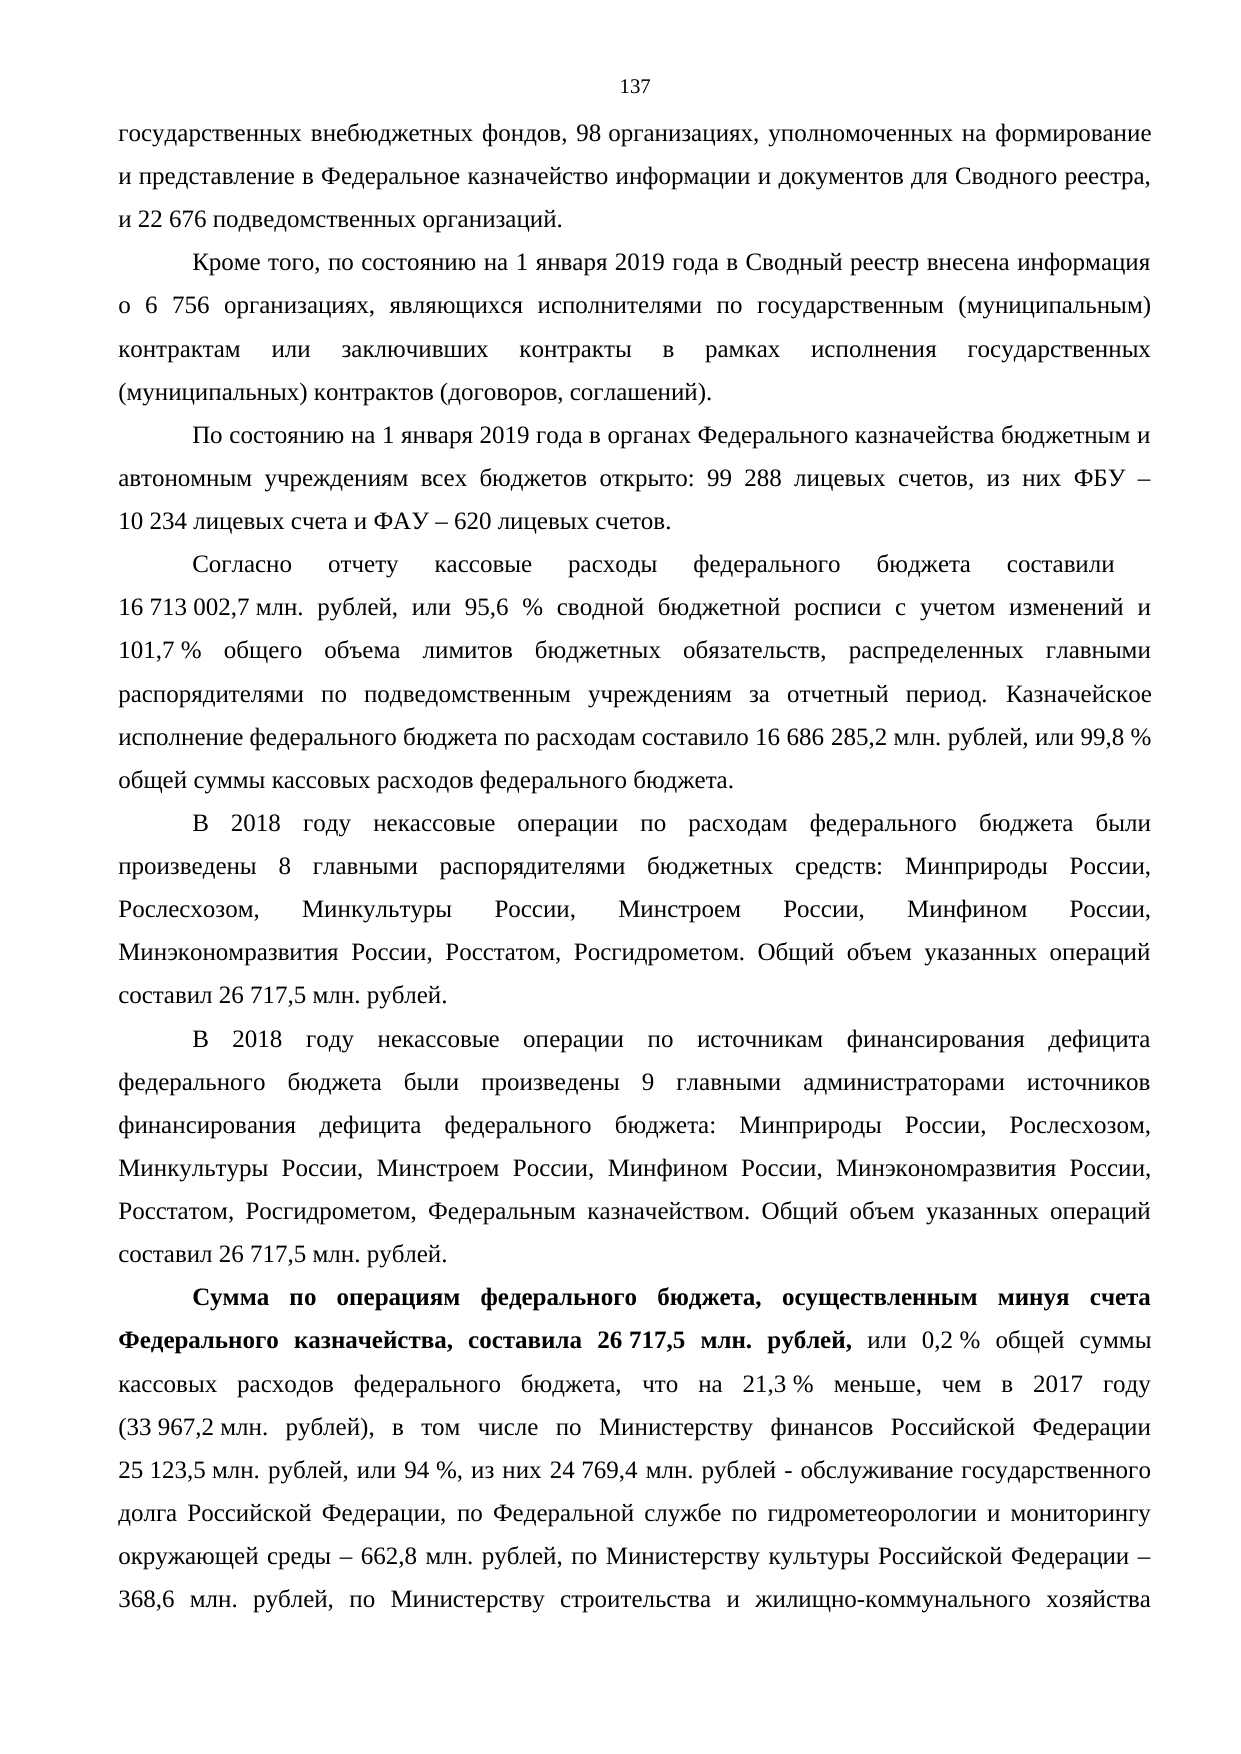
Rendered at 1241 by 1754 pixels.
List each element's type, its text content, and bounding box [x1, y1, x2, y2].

text Согласно отчету кассовые расходы федерального бюджета составили 16 713 002,7 млн. рублей, или 95,6 % сводной бюджетной росписи с учетом изменений и 101,7 % общего объема лимитов бюджетных обязательств, распределенных главными распорядителями по подведомственным учреждениям за отчетный период. Казначейское исполнение федерального бюджета по расходам составило 16 686 285,2 млн. рублей, или 99,8 % общей суммы кассовых расходов федерального бюджета. [118, 549, 1152, 794]
text В 2018 году некассовые операции по источникам финансирования дефицита федерального бюджета были произведены 9 главными администраторами источников финансирования дефицита федерального бюджета: Минприроды России, Рослесхозом, Минкультуры России, Минстроем России, Минфином России, Минэкономразвития России, Росстатом, Росгидрометом, Федеральным казначейством. Общий объем указанных операций составил 26 717,5 млн. рублей. [118, 1024, 1152, 1268]
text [118, 118, 1152, 233]
text Кроме того, по состоянию на 1 января 2019 года в Сводный реестр внесена информация о 6 756 организациях, являющихся исполнителями по государственным (муниципальным) контрактам или заключивших контракты в рамках исполнения государственных (муниципальных) контрактов (договоров, соглашений). [118, 247, 1152, 406]
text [118, 1282, 1152, 1613]
text По состоянию на 1 января 2019 года в органах Федерального казначейства бюджетным и автономным учреждениям всех бюджетов открыто: 99 288 лицевых счетов, из них ФБУ – 10 234 лицевых счета и ФАУ – 620 лицевых счетов. [118, 420, 1152, 535]
text В 2018 году некассовые операции по расходам федерального бюджета были произведены 8 главными распорядителями бюджетных средств: Минприроды России, Рослесхозом, Минкультуры России, Минстроем России, Минфином России, Минэкономразвития России, Росстатом, Росгидрометом. Общий объем указанных операций составил 26 717,5 млн. рублей. [118, 808, 1152, 1009]
